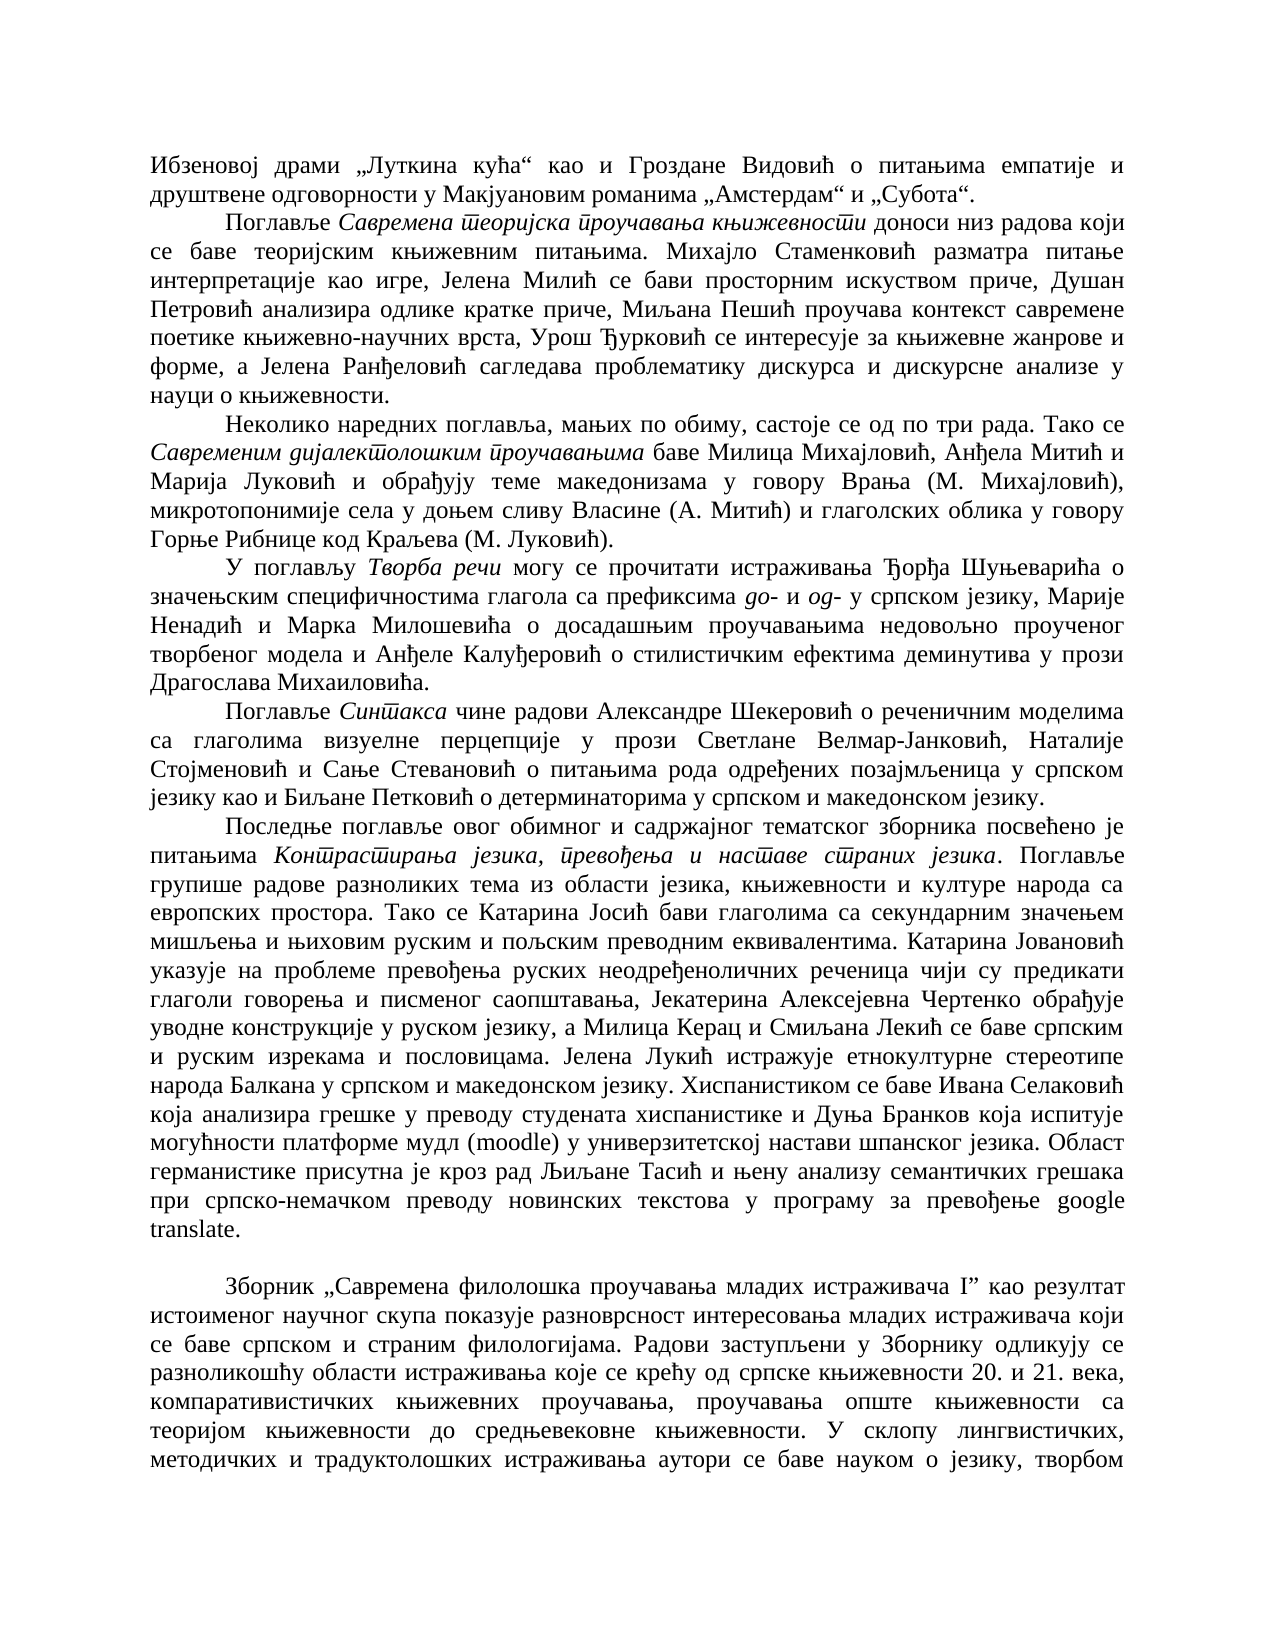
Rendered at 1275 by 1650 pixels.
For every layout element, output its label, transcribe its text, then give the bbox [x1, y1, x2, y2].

text Последње поглавље овог обимног и садржајног тематског зборника посвећено је питањима Контрастирања језика, превођења и наставе страних језика. Поглавље групише радове разноликих тема из области језика, књижевности и културе народа са европских простора. Тако се Катарина Јосић бави глаголима са секундарним значењем мишљења и њиховим руским и пољским преводним еквивалентима. Катарина Јовановић указује на проблеме превођења руских неодређеноличних реченица чији су предикати глаголи говорења и писменог саопштавања, Јекатерина Алексејевна Чертенко обрађује уводне конструкције у руском језику, а Милица Керац и Смиљана Лекић се баве српским и руским изрекама и пословицама. Јелена Лукић истражује етнокултурне стереотипе народа Балкана у српском и македонском језику. Хиспанистиком се баве Ивана Селаковић која анализира грешке у преводу студената хиспанистике и Дуња Бранков која испитује могућности платформе мудл (moodle) у универзитетској настави шпанског језика. Област германистике присутна је кроз рад Љиљане Тасић и њену анализу семантичких грешака при српско-немачком преводу новинских текстова у програму за превођење google translate. [150, 811, 1125, 1242]
text Поглавље Синтакса чине радови Александре Шекеровић о реченичним моделима са глаголима визуелне перцепције у прози Светлане Велмар-Јанковић, Наталије Стојменовић и Сање Стевановић о питањима рода одређених позајмљеница у српском језику као и Биљане Петковић о детерминаторима у српском и македонском језику. [150, 696, 1125, 811]
text У поглављу Творба речи могу се прочитати истраживања Ђорђа Шуњеварића о значењским специфичностима глагола са префиксима до- и од- у српском језику, Марије Ненадић и Марка Милошевића о досадашњим проучавањима недовољно проученог творбеног модела и Анђеле Калуђеровић о стилистичким ефектима деминутива у прози Драгослава Михаиловића. [150, 552, 1125, 696]
text Поглавље Савремена теоријска проучавања књижевности доноси низ радова који се баве теоријским књижевним питањима. Михајло Стаменковић разматра питање интерпретације као игре, Јелена Милић се бави просторним искуством приче, Душан Петровић анализира одлике кратке приче, Миљана Пешић проучава контекст савремене поетике књижевно-научних врста, Урош Ђурковић се интересује за књижевне жанрове и форме, а Јелена Ранђеловић сагледава проблематику дискурса и дискурсне анализе у науци о књижевности. [150, 207, 1125, 409]
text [150, 150, 1125, 207]
text Неколико наредних поглавља, мањих по обиму, састоје се од по три рада. Тако се Савременим дијалектолошким проучавањима баве Милица Михајловић, Анђела Митић и Марија Луковић и обрађују теме македонизама у говору Врања (М. Михајловић), микротопонимије села у доњем сливу Власине (А. Митић) и глаголских облика у говору Горње Рибнице код Краљева (М. Луковић). [150, 409, 1125, 552]
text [150, 1271, 1125, 1472]
